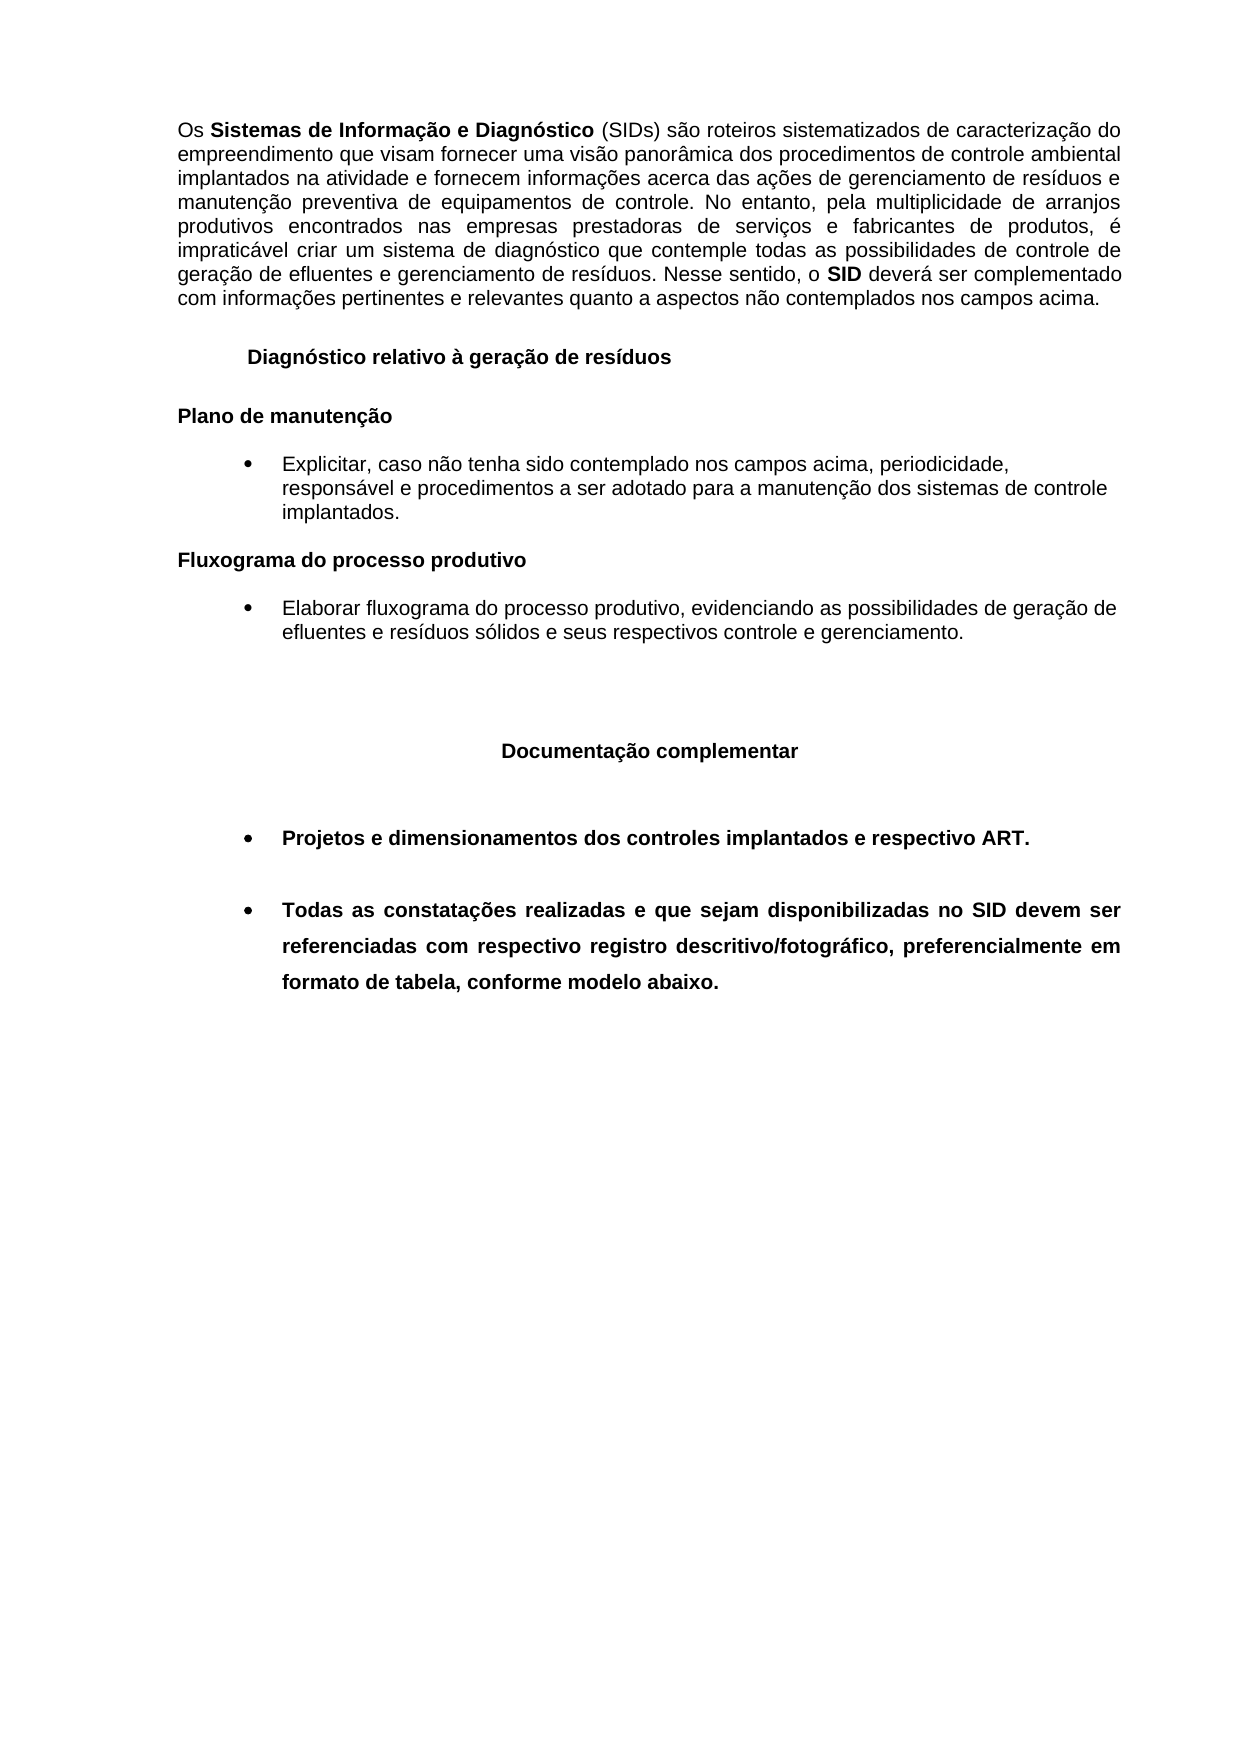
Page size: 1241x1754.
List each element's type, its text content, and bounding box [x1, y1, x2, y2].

list Elaborar fluxograma do processo produtivo, evidenciando as possibilidades de geração de efluentes e resíduos sólidos e seus respectivos controle e gerenciamento. [244, 596, 1122, 644]
list Explicitar, caso não tenha sido contemplado nos campos acima, periodicidade, responsável e procedimentos a ser adotado para a manutenção dos sistemas de controle implantados. [244, 452, 1122, 524]
text Diagnóstico relativo à geração de resíduos [177, 345, 1122, 369]
text Documentação complementar [177, 739, 1122, 763]
text Plano de manutenção [177, 403, 1122, 427]
text Os Sistemas de Informação e Diagnóstico (SIDs) são roteiros sistematizados de caracterização do empreendimento que visam fornecer uma visão panorâmica dos procedimentos de controle ambiental implantados na atividade e fornecem informações acerca das ações de gerenciamento de resíduos e manutenção preventiva de equipamentos de controle. No entanto, pela multiplicidade de arranjos produtivos encontrados nas empresas prestadoras de serviços e fabricantes de produtos, é impraticável criar um sistema de diagnóstico que contemple todas as possibilidades de controle de geração de efluentes e gerenciamento de resíduos. Nesse sentido, o SID deverá ser complementado com informações pertinentes e relevantes quanto a aspectos não contemplados nos campos acima. [177, 118, 1122, 310]
text Fluxograma do processo produtivo [177, 548, 1122, 572]
list Projetos e dimensionamentos dos controles implantados e respectivo ART. [244, 826, 1122, 850]
list Todas as constatações realizadas e que sejam disponibilizadas no SID devem ser referenciadas com respectivo registro descritivo/fotográfico, preferencialmente em formato de tabela, conforme modelo abaixo. [244, 898, 1122, 994]
